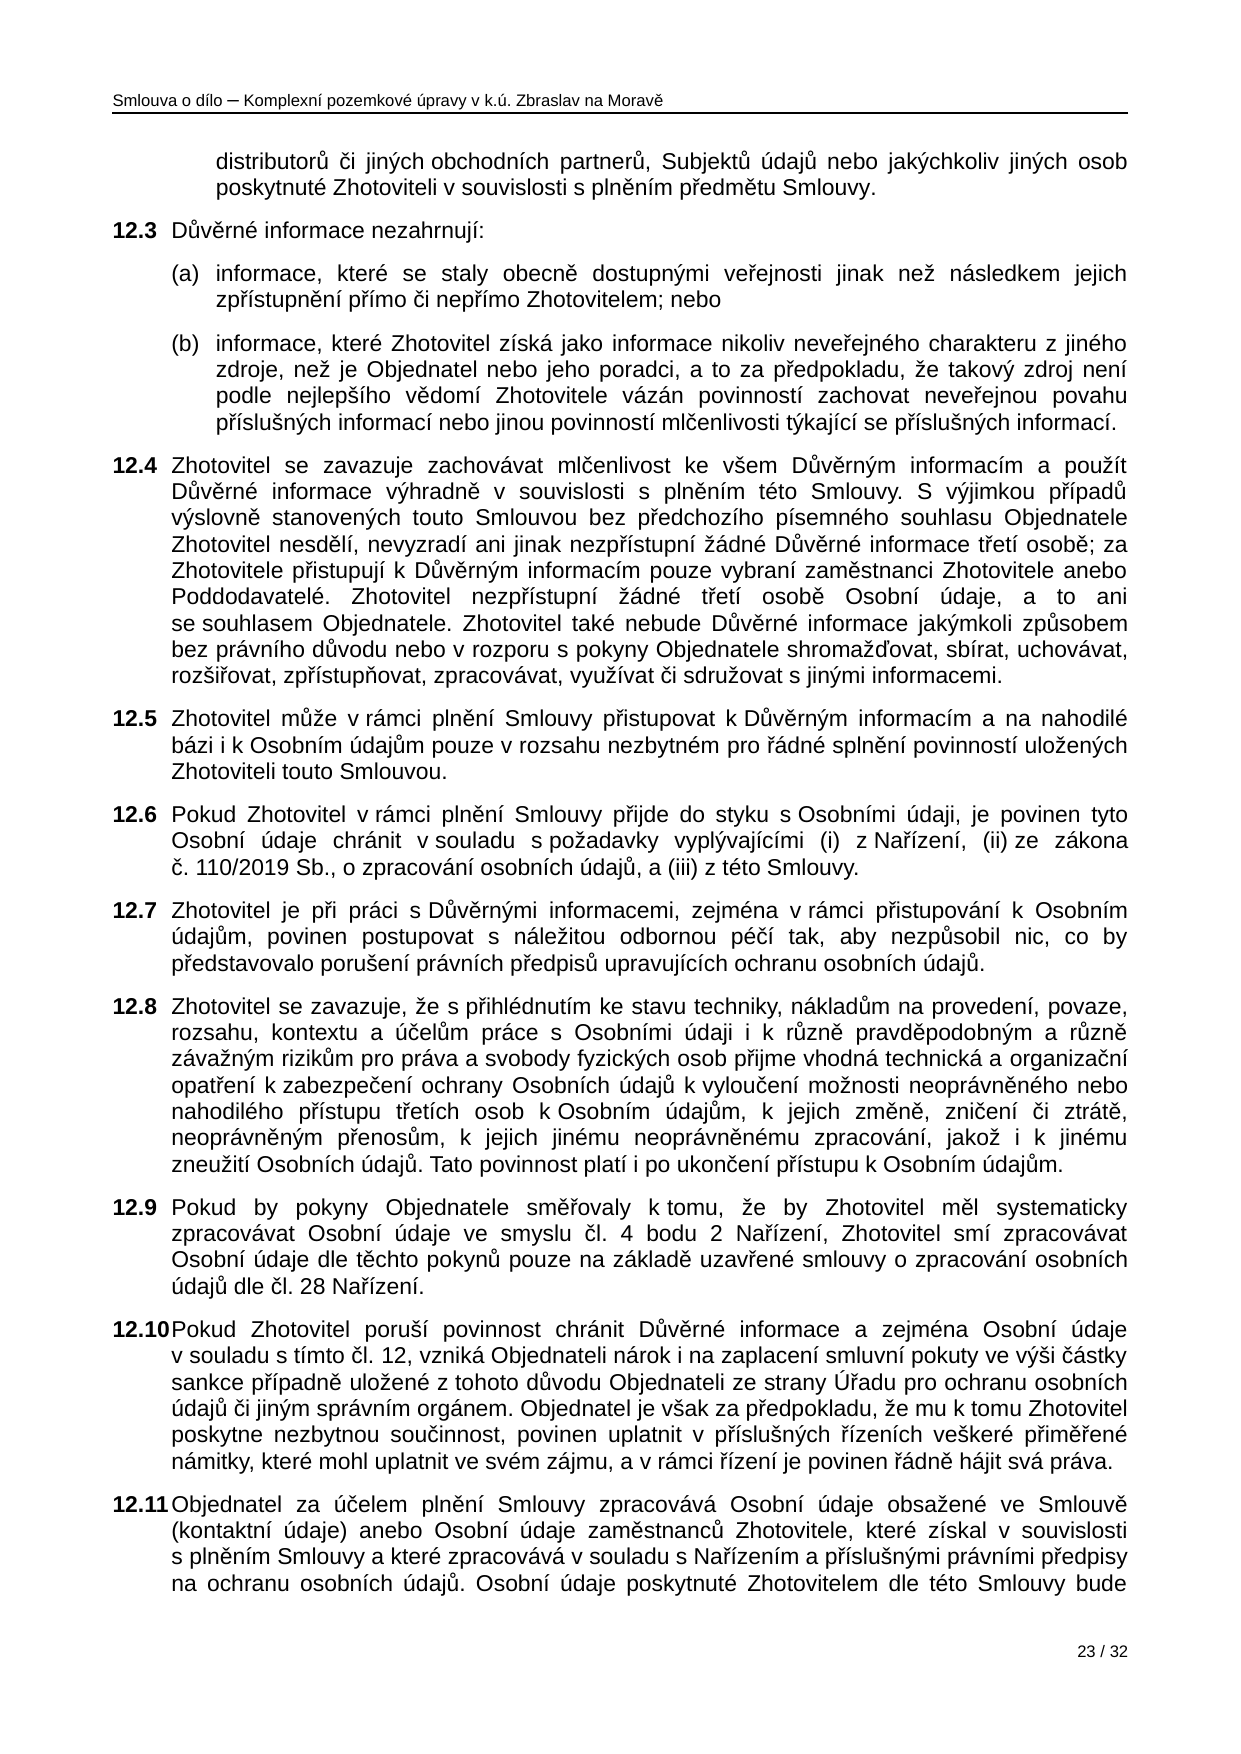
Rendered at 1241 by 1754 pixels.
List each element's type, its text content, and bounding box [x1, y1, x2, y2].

text Pokud Zhotovitel poruší povinnost chránit Důvěrné informace a zejména Osobní údaje v souladu s tímto čl. 12, vzniká Objednateli nárok i na zaplacení smluvní pokuty ve výši částky sankce případně uložené z tohoto důvodu Objednateli ze strany Úřadu pro ochranu osobních údajů či jiným správním orgánem. Objednatel je však za předpokladu, že mu k tomu Zhotovitel poskytne nezbytnou součinnost, povinen uplatnit v příslušných řízeních veškeré přiměřené námitky, které mohl uplatnit ve svém zájmu, a v rámci řízení je povinen řádně hájit svá práva. [112, 1316, 1128, 1474]
text Zhotovitel se zavazuje zachovávat mlčenlivost ke všem Důvěrným informacím a použít Důvěrné informace výhradně v souvislosti s plněním této Smlouvy. S výjimkou případů výslovně stanovených touto Smlouvou bez předchozího písemného souhlasu Objednatele Zhotovitel nesdělí, nevyzradí ani jinak nezpřístupní žádné Důvěrné informace třetí osobě; za Zhotovitele přistupují k Důvěrným informacím pouze vybraní zaměstnanci Zhotovitele anebo Poddodavatelé. Zhotovitel nezpřístupní žádné třetí osobě Osobní údaje, a to ani se souhlasem Objednatele. Zhotovitel také nebude Důvěrné informace jakýmkoli způsobem bez právního důvodu nebo v rozporu s pokyny Objednatele shromažďovat, sbírat, uchovávat, rozšiřovat, zpřístupňovat, zpracovávat, využívat či sdružovat s jinými informacemi. [112, 452, 1128, 689]
list informace, které Zhotovitel získá jako informace nikoliv neveřejného charakteru z jiného zdroje, než je Objednatel nebo jeho poradci, a to za předpokladu, že takový zdroj není podle nejlepšího vědomí Zhotovitele vázán povinností zachovat neveřejnou povahu příslušných informací nebo jinou povinností mlčenlivosti týkající se příslušných informací. [171, 329, 1128, 435]
text Zhotovitel se zavazuje, že s přihlédnutím ke stavu techniky, nákladům na provedení, povaze, rozsahu, kontextu a účelům práce s Osobními údaji i k různě pravděpodobným a různě závažným rizikům pro práva a svobody fyzických osob přijme vhodná technická a organizační opatření k zabezpečení ochrany Osobních údajů k vyloučení možnosti neoprávněného nebo nahodilého přístupu třetích osob k Osobním údajům, k jejich změně, zničení či ztrátě, neoprávněným přenosům, k jejich jinému neoprávněnému zpracování, jakož i k jinému zneužití Osobních údajů. Tato povinnost platí i po ukončení přístupu k Osobním údajům. [112, 993, 1128, 1177]
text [112, 1491, 1128, 1596]
text Pokud Zhotovitel v rámci plnění Smlouvy přijde do styku s Osobními údaji, je povinen tyto Osobní údaje chránit v souladu s požadavky vyplývajícími (i) z Nařízení, (ii) ze zákona č. 110/2019 Sb., o zpracování osobních údajů, a (iii) z této Smlouvy. [112, 801, 1128, 880]
text Důvěrné informace nezahrnují: [112, 217, 1128, 243]
list informace, které se staly obecně dostupnými veřejnosti jinak než následkem jejich zpřístupnění přímo či nepřímo Zhotovitelem; nebo [171, 260, 1128, 313]
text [171, 148, 1128, 200]
text Zhotovitel je při práci s Důvěrnými informacemi, zejména v rámci přistupování k Osobním údajům, povinen postupovat s náležitou odbornou péčí tak, aby nezpůsobil nic, co by představovalo porušení právních předpisů upravujících ochranu osobních údajů. [112, 897, 1128, 976]
text Zhotovitel může v rámci plnění Smlouvy přistupovat k Důvěrným informacím a na nahodilé bázi i k Osobním údajům pouze v rozsahu nezbytném pro řádné splnění povinností uložených Zhotoviteli touto Smlouvou. [112, 705, 1128, 784]
text Pokud by pokyny Objednatele směřovaly k tomu, že by Zhotovitel měl systematicky zpracovávat Osobní údaje ve smyslu čl. 4 bodu 2 Nařízení, Zhotovitel smí zpracovávat Osobní údaje dle těchto pokynů pouze na základě uzavřené smlouvy o zpracování osobních údajů dle čl. 28 Nařízení. [112, 1194, 1128, 1299]
